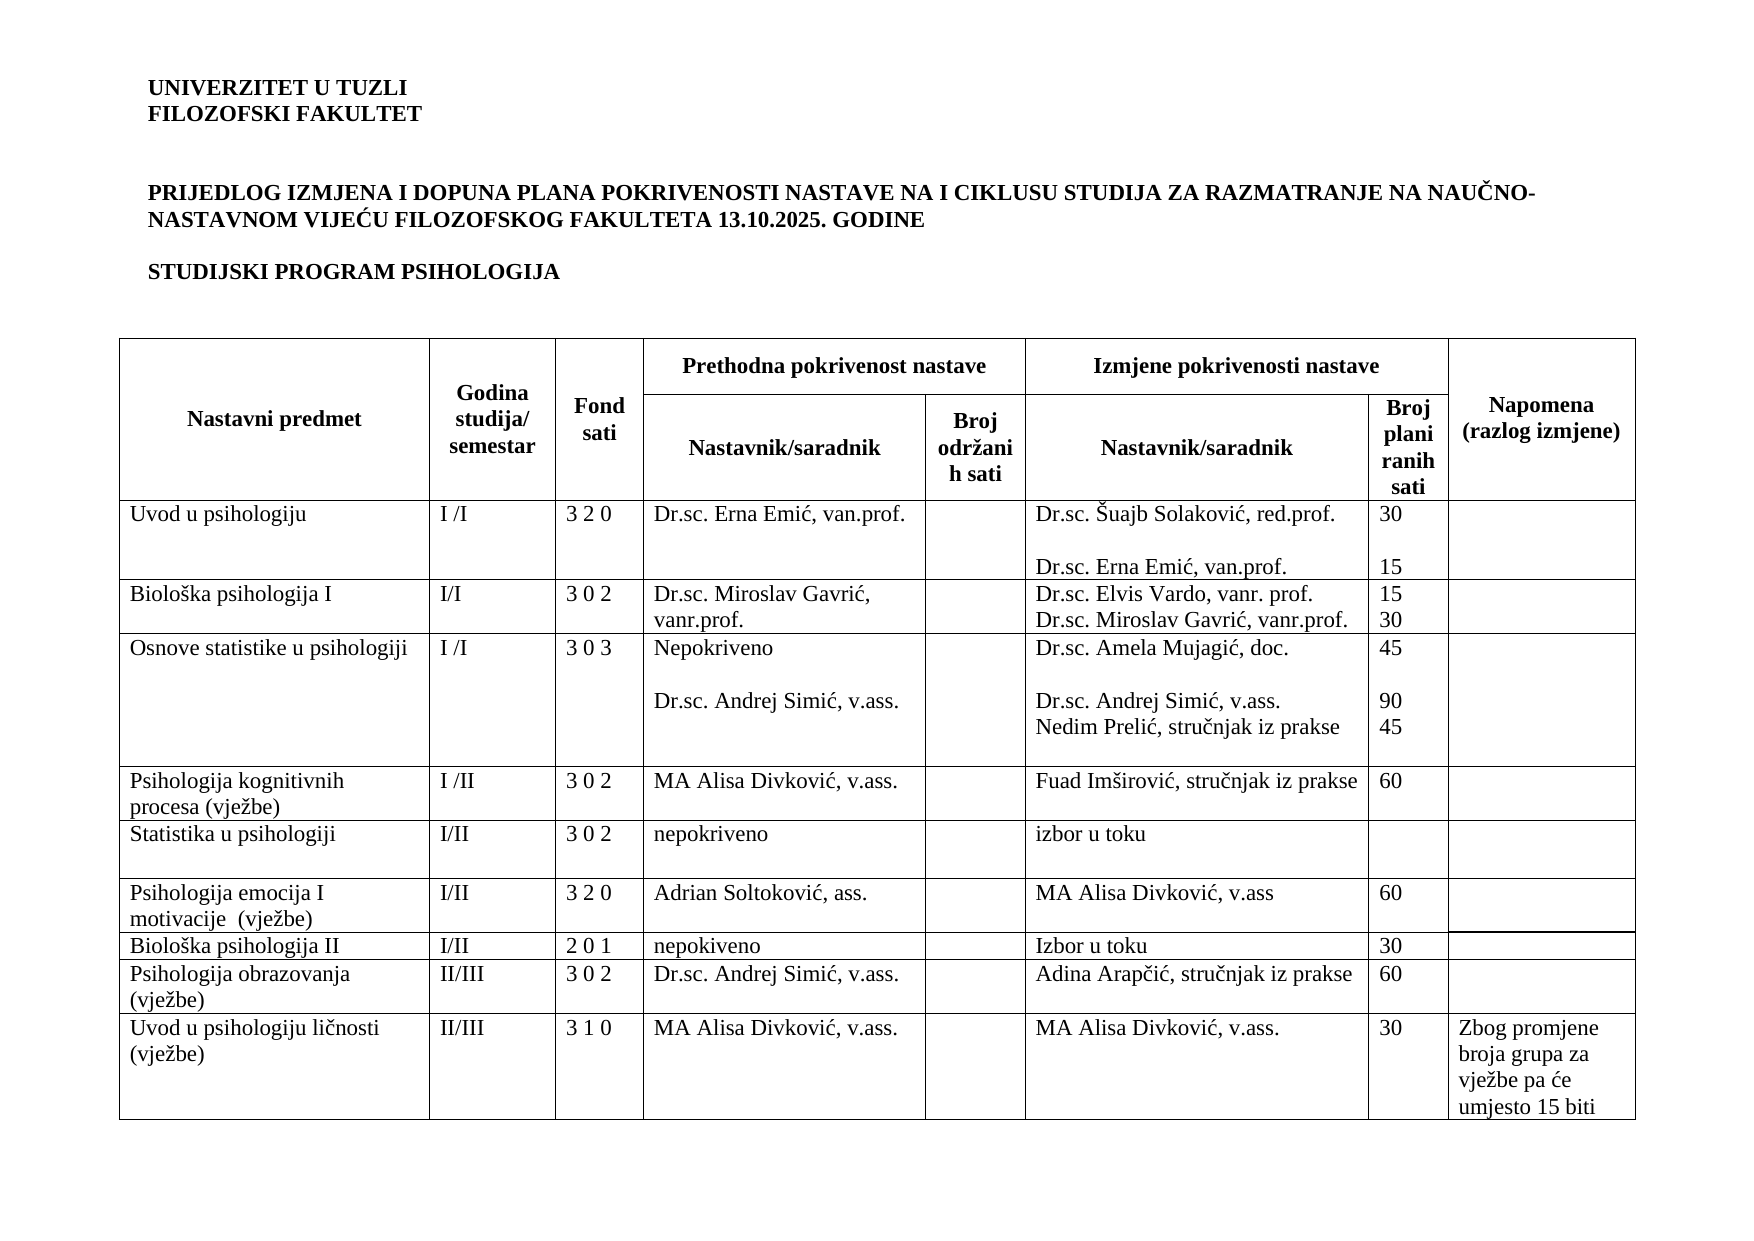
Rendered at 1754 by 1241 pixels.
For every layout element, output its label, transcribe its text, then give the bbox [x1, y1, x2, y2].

table_cell I /II [430, 767, 555, 819]
table_cell I /I [430, 501, 555, 579]
table_cell [926, 767, 1025, 819]
table_cell II/III [430, 1014, 555, 1119]
table_cell MA Alisa Divković, v.ass. [644, 767, 925, 819]
table_cell Dr.sc. Miroslav Gavrić, vanr.prof. [644, 580, 925, 633]
table_cell 2 0 1 [556, 933, 643, 959]
table_cell Dr.sc. Šuajb Solaković, red.prof. Dr.sc. Erna Emić, van.prof. [1026, 501, 1368, 579]
table_cell 3 0 2 [556, 767, 643, 819]
table_cell [1449, 960, 1635, 1013]
table_cell nepokriveno [644, 821, 925, 878]
table_cell 60 [1369, 767, 1448, 819]
table_header Izmjene pokrivenosti nastave [1026, 339, 1448, 394]
table_cell [926, 1014, 1025, 1119]
table_cell [1449, 821, 1635, 878]
table_cell Biološka psihologija I [120, 580, 429, 633]
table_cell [1026, 1014, 1368, 1119]
table_cell [926, 634, 1025, 766]
table_cell Dr.sc. Erna Emić, van.prof. [644, 501, 925, 579]
table_cell [1449, 933, 1635, 959]
table_cell 60 [1369, 879, 1448, 931]
table_cell izbor u toku [1026, 821, 1368, 878]
table_cell 3 1 0 [556, 1014, 643, 1119]
table_cell 3 0 3 [556, 634, 643, 766]
table_cell 30 [1369, 1014, 1448, 1119]
table_cell [926, 879, 1025, 931]
table_cell 45 90 45 [1369, 634, 1448, 766]
table_cell [1449, 767, 1635, 819]
table_cell 3 0 2 [556, 821, 643, 878]
table_header Nastavni predmet [120, 339, 429, 499]
text FILOZOFSKI FAKULTET [148, 100, 1606, 127]
table_cell [1369, 821, 1448, 878]
table_cell Uvod u psihologiju [120, 501, 429, 579]
table_cell I /I [430, 634, 555, 766]
table_cell [926, 960, 1025, 1013]
table_cell 30 15 [1369, 501, 1448, 579]
table_cell 60 [1369, 960, 1448, 1013]
text UNIVERZITET U TUZLI [148, 74, 1606, 100]
table_cell 3 2 0 [556, 879, 643, 931]
table_cell Psihologija emocija I motivacije (vježbe) [120, 879, 429, 931]
table_cell Nastavnik/saradnik [1026, 395, 1368, 499]
table_cell [926, 933, 1025, 959]
table_cell [1449, 580, 1635, 633]
table_header Fond sati [556, 339, 643, 499]
table_cell I/II [430, 821, 555, 878]
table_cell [644, 1014, 925, 1119]
table_header Napomena (razlog izmjene) [1449, 339, 1635, 499]
table_cell [926, 580, 1025, 633]
table_cell 30 [1369, 933, 1448, 959]
table_cell I/II [430, 879, 555, 931]
table_cell [926, 821, 1025, 878]
table_cell Adina Arapčić, stručnjak iz prakse [1026, 960, 1368, 1013]
table_cell [1449, 501, 1635, 579]
table_cell [1449, 879, 1635, 931]
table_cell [1449, 1014, 1635, 1119]
table_header Prethodna pokrivenost nastave [644, 339, 1025, 394]
table_cell MA Alisa Divković, v.ass [1026, 879, 1368, 931]
table_cell Osnove statistike u psihologiji [120, 634, 429, 766]
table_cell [120, 1014, 429, 1119]
table_cell Broj održanih sati [926, 395, 1025, 499]
table_cell 3 2 0 [556, 501, 643, 579]
text PRIJEDLOG IZMJENA I DOPUNA PLANA POKRIVENOSTI NASTAVE NA I CIKLUSU STUDIJA ZA RAZMATRANJE NA NAUČNO-NASTAVNOM VIJEĆU FILOZOFSKOG FAKULTETA 13.10.2025. GODINE [148, 179, 1606, 232]
table_cell Izbor u toku [1026, 933, 1368, 959]
table_cell Nepokriveno Dr.sc. Andrej Simić, v.ass. [644, 634, 925, 766]
table_cell Nastavnik/saradnik [644, 395, 925, 499]
table_cell I/I [430, 580, 555, 633]
table_cell [1449, 634, 1635, 766]
table_cell Broj planiranih sati [1369, 395, 1448, 499]
table_header Godina studija/ semestar [430, 339, 555, 499]
table_cell 15 30 [1369, 580, 1448, 633]
table_cell Fuad Imširović, stručnjak iz prakse [1026, 767, 1368, 819]
table_cell Psihologija kognitivnih procesa (vježbe) [120, 767, 429, 819]
text STUDIJSKI PROGRAM PSIHOLOGIJA [148, 258, 1606, 285]
table_cell Dr.sc. Andrej Simić, v.ass. [644, 960, 925, 1013]
table_cell II/III [430, 960, 555, 1013]
table_cell [926, 501, 1025, 579]
table_cell Biološka psihologija II [120, 933, 429, 959]
table_cell nepokiveno [644, 933, 925, 959]
table_cell Statistika u psihologiji [120, 821, 429, 878]
table_cell Dr.sc. Elvis Vardo, vanr. prof. Dr.sc. Miroslav Gavrić, vanr.prof. [1026, 580, 1368, 633]
table_cell 3 0 2 [556, 580, 643, 633]
table_cell I/II [430, 933, 555, 959]
table_cell Psihologija obrazovanja (vježbe) [120, 960, 429, 1013]
table_cell Adrian Soltoković, ass. [644, 879, 925, 931]
table_cell 3 0 2 [556, 960, 643, 1013]
table_cell Dr.sc. Amela Mujagić, doc. Dr.sc. Andrej Simić, v.ass. Nedim Prelić, stručnjak iz prakse [1026, 634, 1368, 766]
